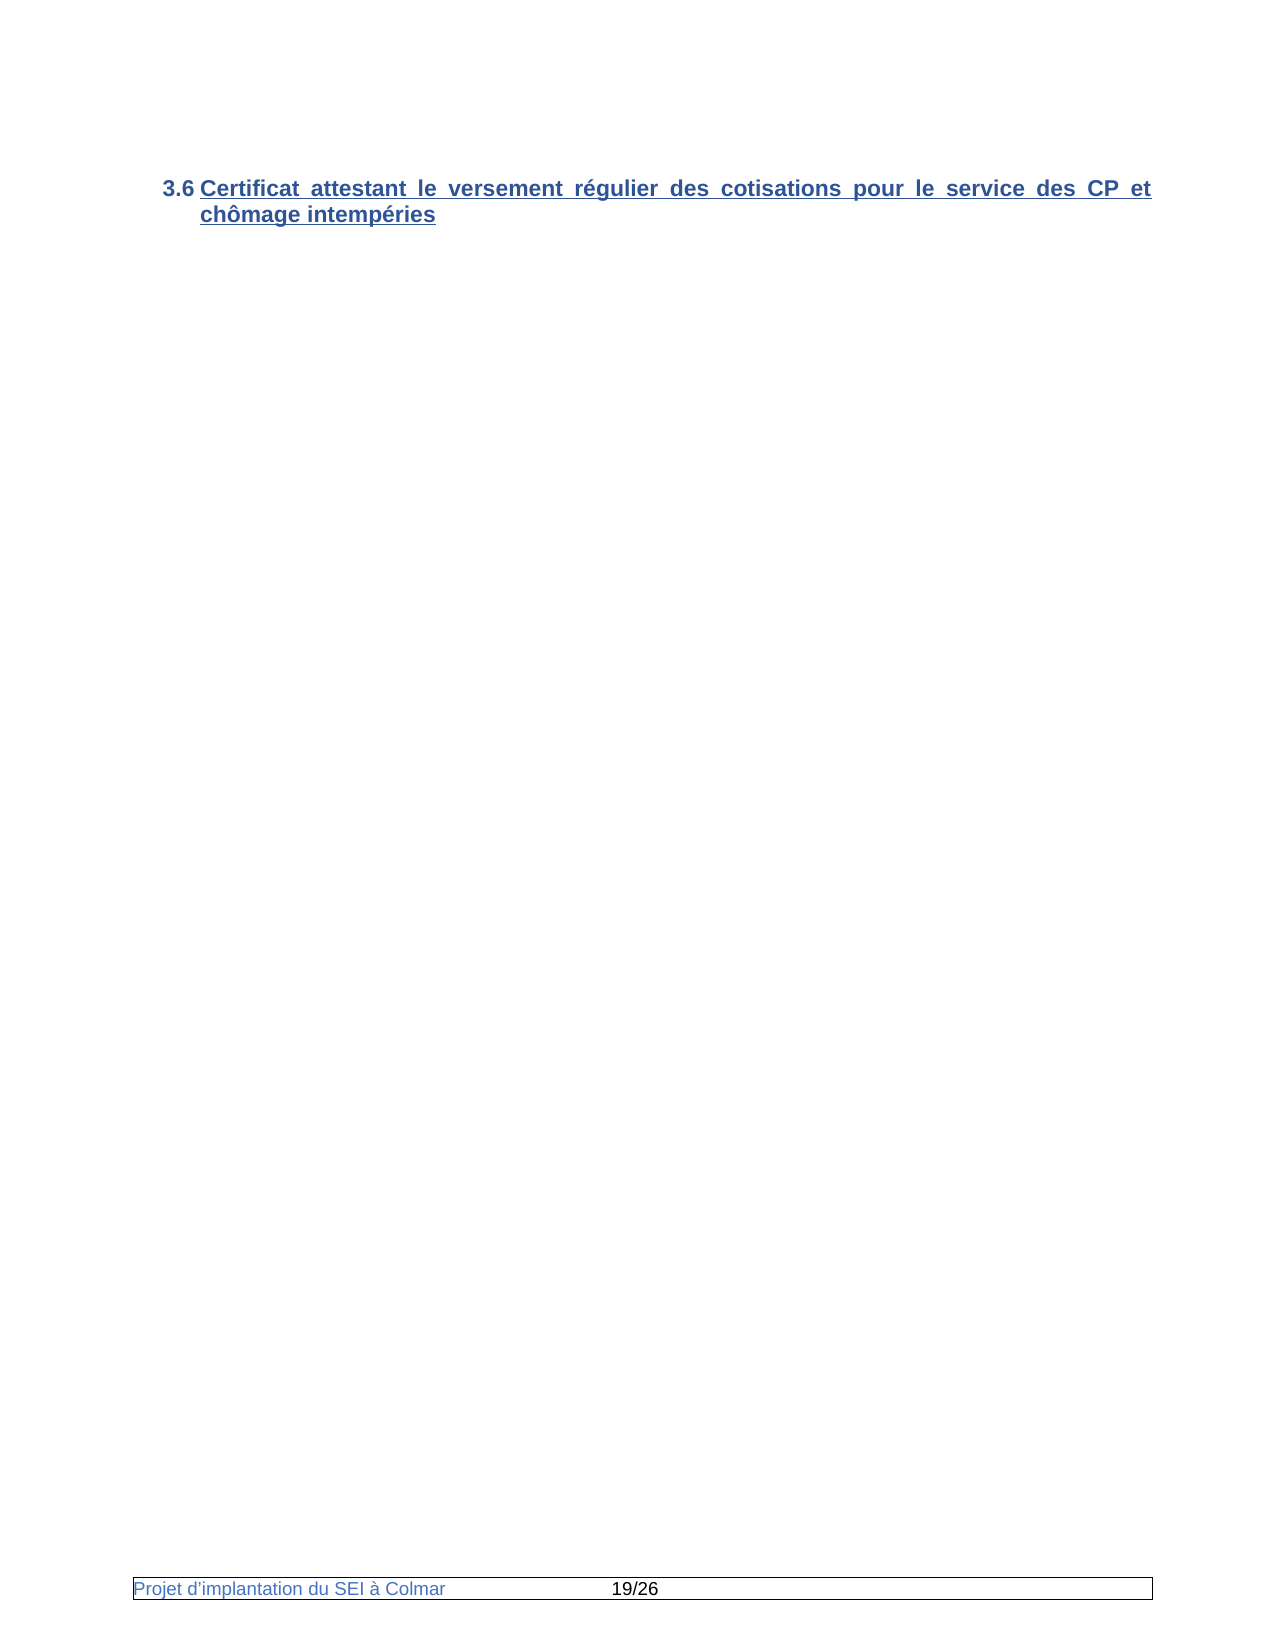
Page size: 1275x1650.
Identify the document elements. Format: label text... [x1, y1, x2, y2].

subtitle Certificat attestant le versement régulier des cotisations pour le service des CP et chômage intempéries [162, 175, 1152, 228]
